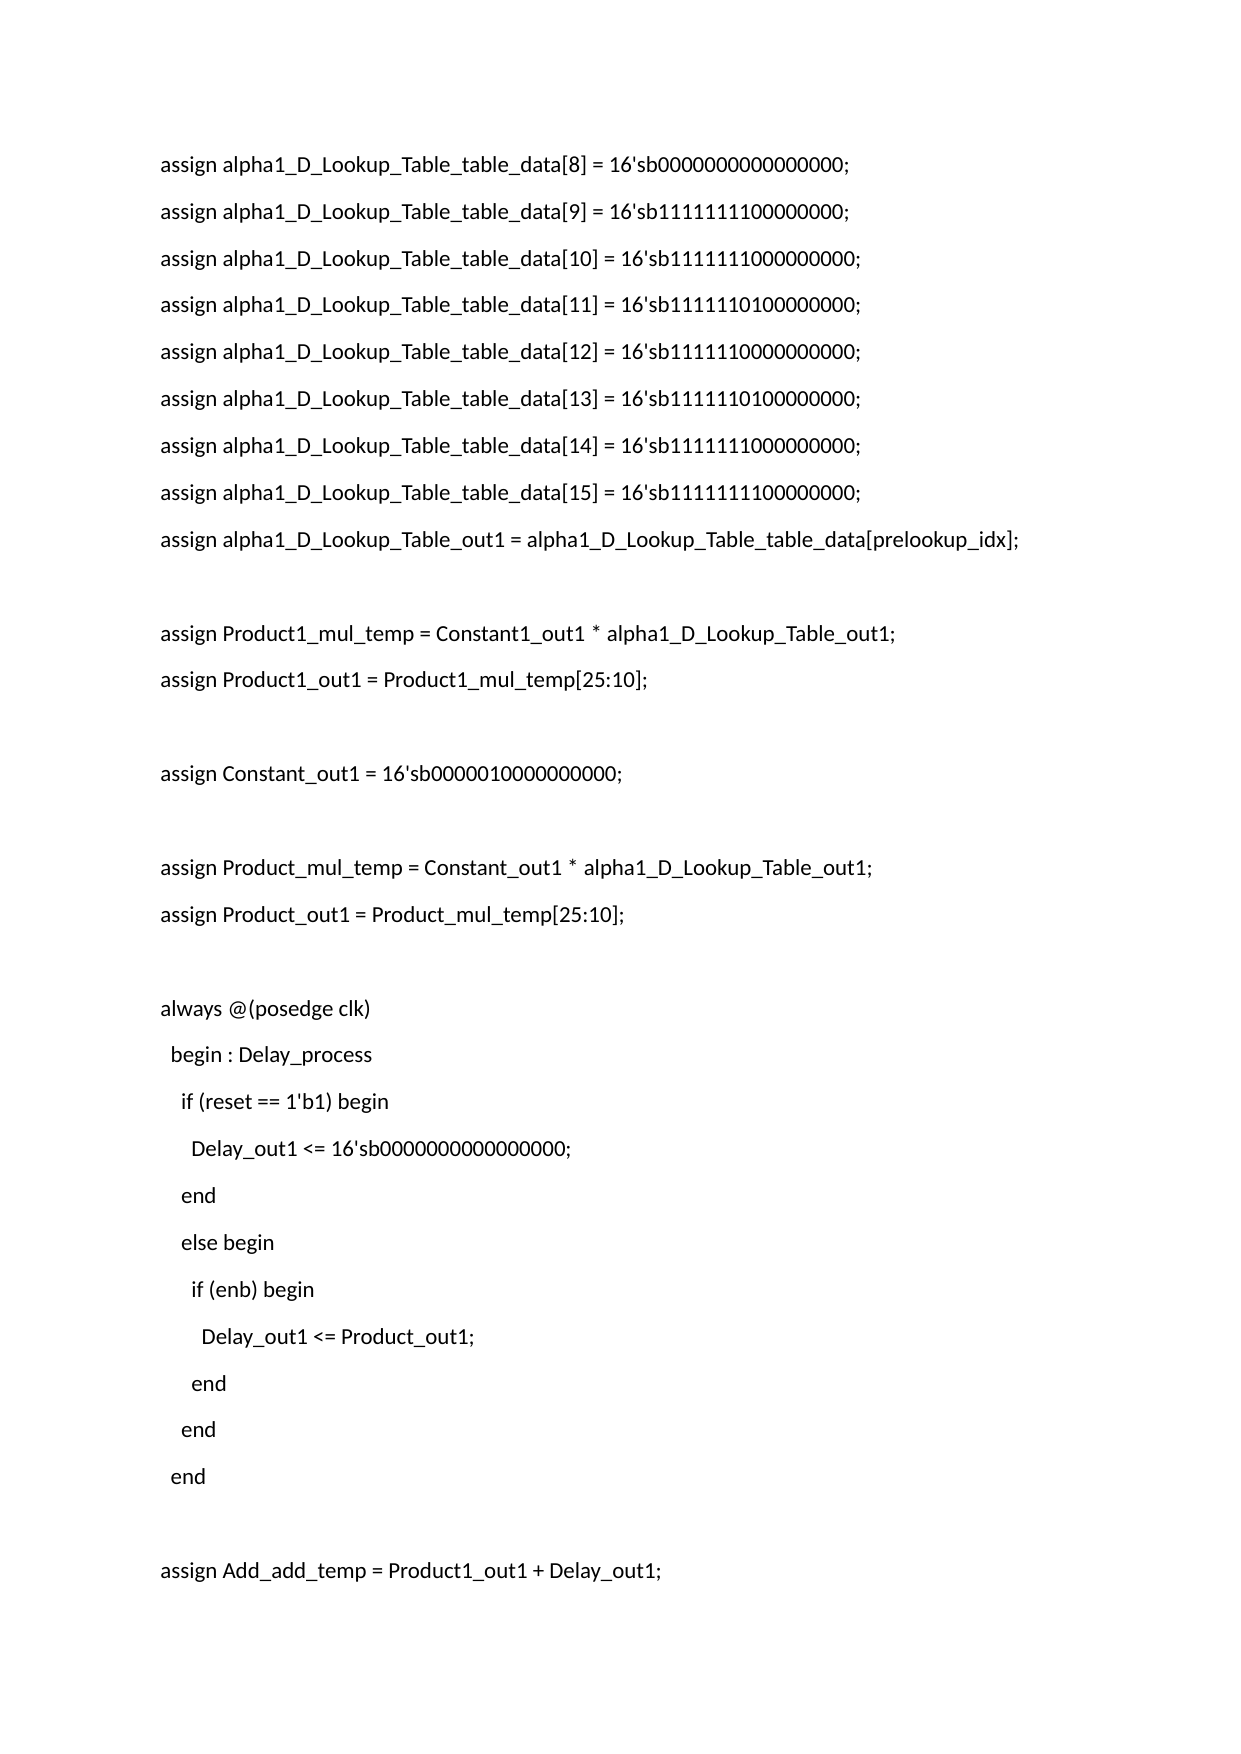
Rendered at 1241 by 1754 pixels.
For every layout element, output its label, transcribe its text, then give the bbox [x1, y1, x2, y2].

text assign Product_mul_temp = Constant_out1 * alpha1_D_Lookup_Table_out1; [150, 853, 1090, 881]
text assign alpha1_D_Lookup_Table_out1 = alpha1_D_Lookup_Table_table_data[prelookup_idx]; [150, 525, 1090, 553]
text assign Add_add_temp = Product1_out1 + Delay_out1; [150, 1556, 1090, 1584]
text end [150, 1462, 1090, 1491]
text assign alpha1_D_Lookup_Table_table_data[9] = 16'sb1111111100000000; [150, 197, 1090, 225]
text if (enb) begin [150, 1275, 1090, 1303]
text begin : Delay_process [150, 1041, 1090, 1069]
text assign alpha1_D_Lookup_Table_table_data[15] = 16'sb1111111100000000; [150, 478, 1090, 506]
text assign Product_out1 = Product_mul_temp[25:10]; [150, 900, 1090, 928]
text Delay_out1 <= 16'sb0000000000000000; [150, 1134, 1090, 1162]
text Delay_out1 <= Product_out1; [150, 1322, 1090, 1350]
text if (reset == 1'b1) begin [150, 1087, 1090, 1116]
text assign alpha1_D_Lookup_Table_table_data[14] = 16'sb1111111000000000; [150, 431, 1090, 459]
text assign alpha1_D_Lookup_Table_table_data[12] = 16'sb1111110000000000; [150, 337, 1090, 366]
text end [150, 1416, 1090, 1444]
text assign Product1_mul_temp = Constant1_out1 * alpha1_D_Lookup_Table_out1; [150, 619, 1090, 647]
text end [150, 1181, 1090, 1209]
text assign alpha1_D_Lookup_Table_table_data[11] = 16'sb1111110100000000; [150, 291, 1090, 319]
text assign alpha1_D_Lookup_Table_table_data[13] = 16'sb1111110100000000; [150, 384, 1090, 412]
text assign Constant_out1 = 16'sb0000010000000000; [150, 759, 1090, 787]
text always @(posedge clk) [150, 994, 1090, 1022]
text else begin [150, 1228, 1090, 1256]
text end [150, 1369, 1090, 1397]
text assign alpha1_D_Lookup_Table_table_data[8] = 16'sb0000000000000000; [150, 150, 1090, 178]
text assign alpha1_D_Lookup_Table_table_data[10] = 16'sb1111111000000000; [150, 244, 1090, 272]
text assign Product1_out1 = Product1_mul_temp[25:10]; [150, 666, 1090, 694]
